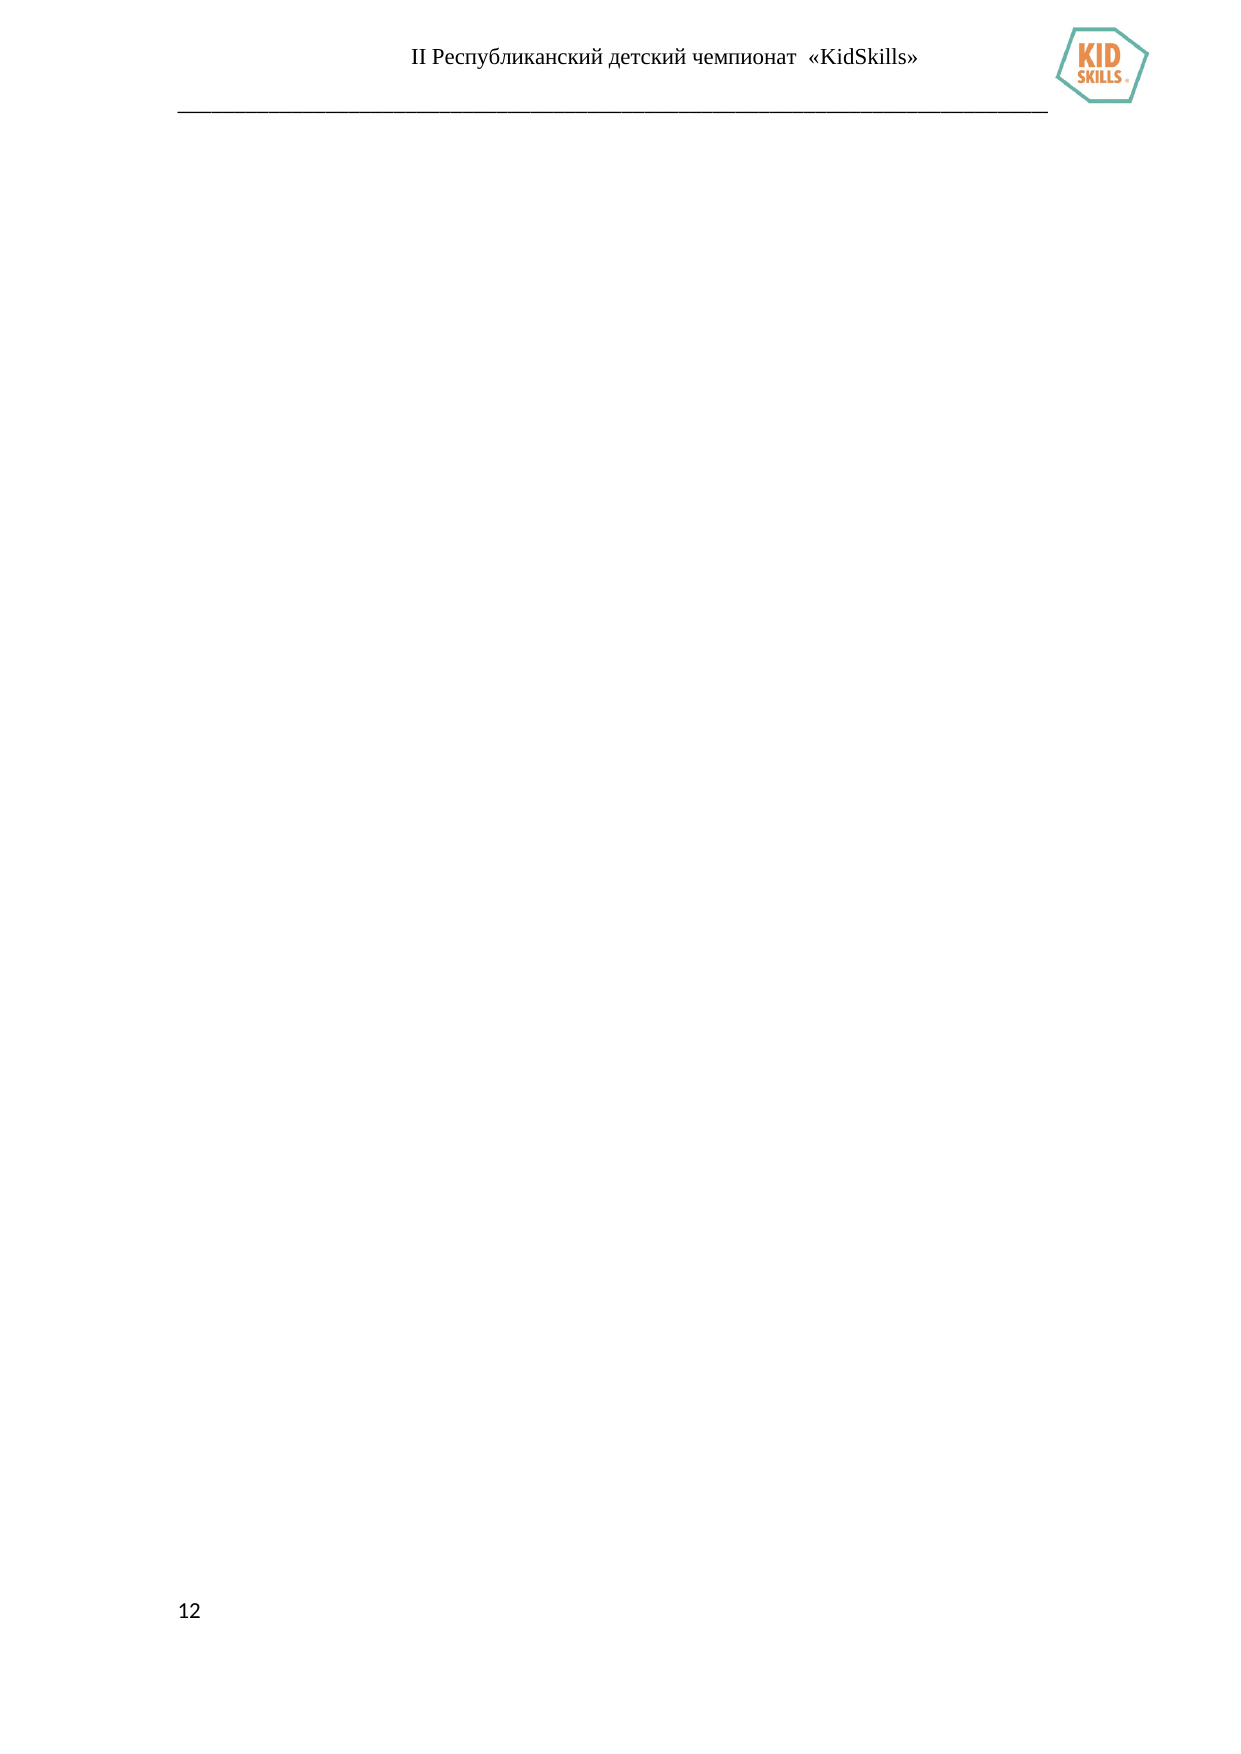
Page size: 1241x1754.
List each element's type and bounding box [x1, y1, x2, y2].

picture [1046, 9, 1153, 116]
